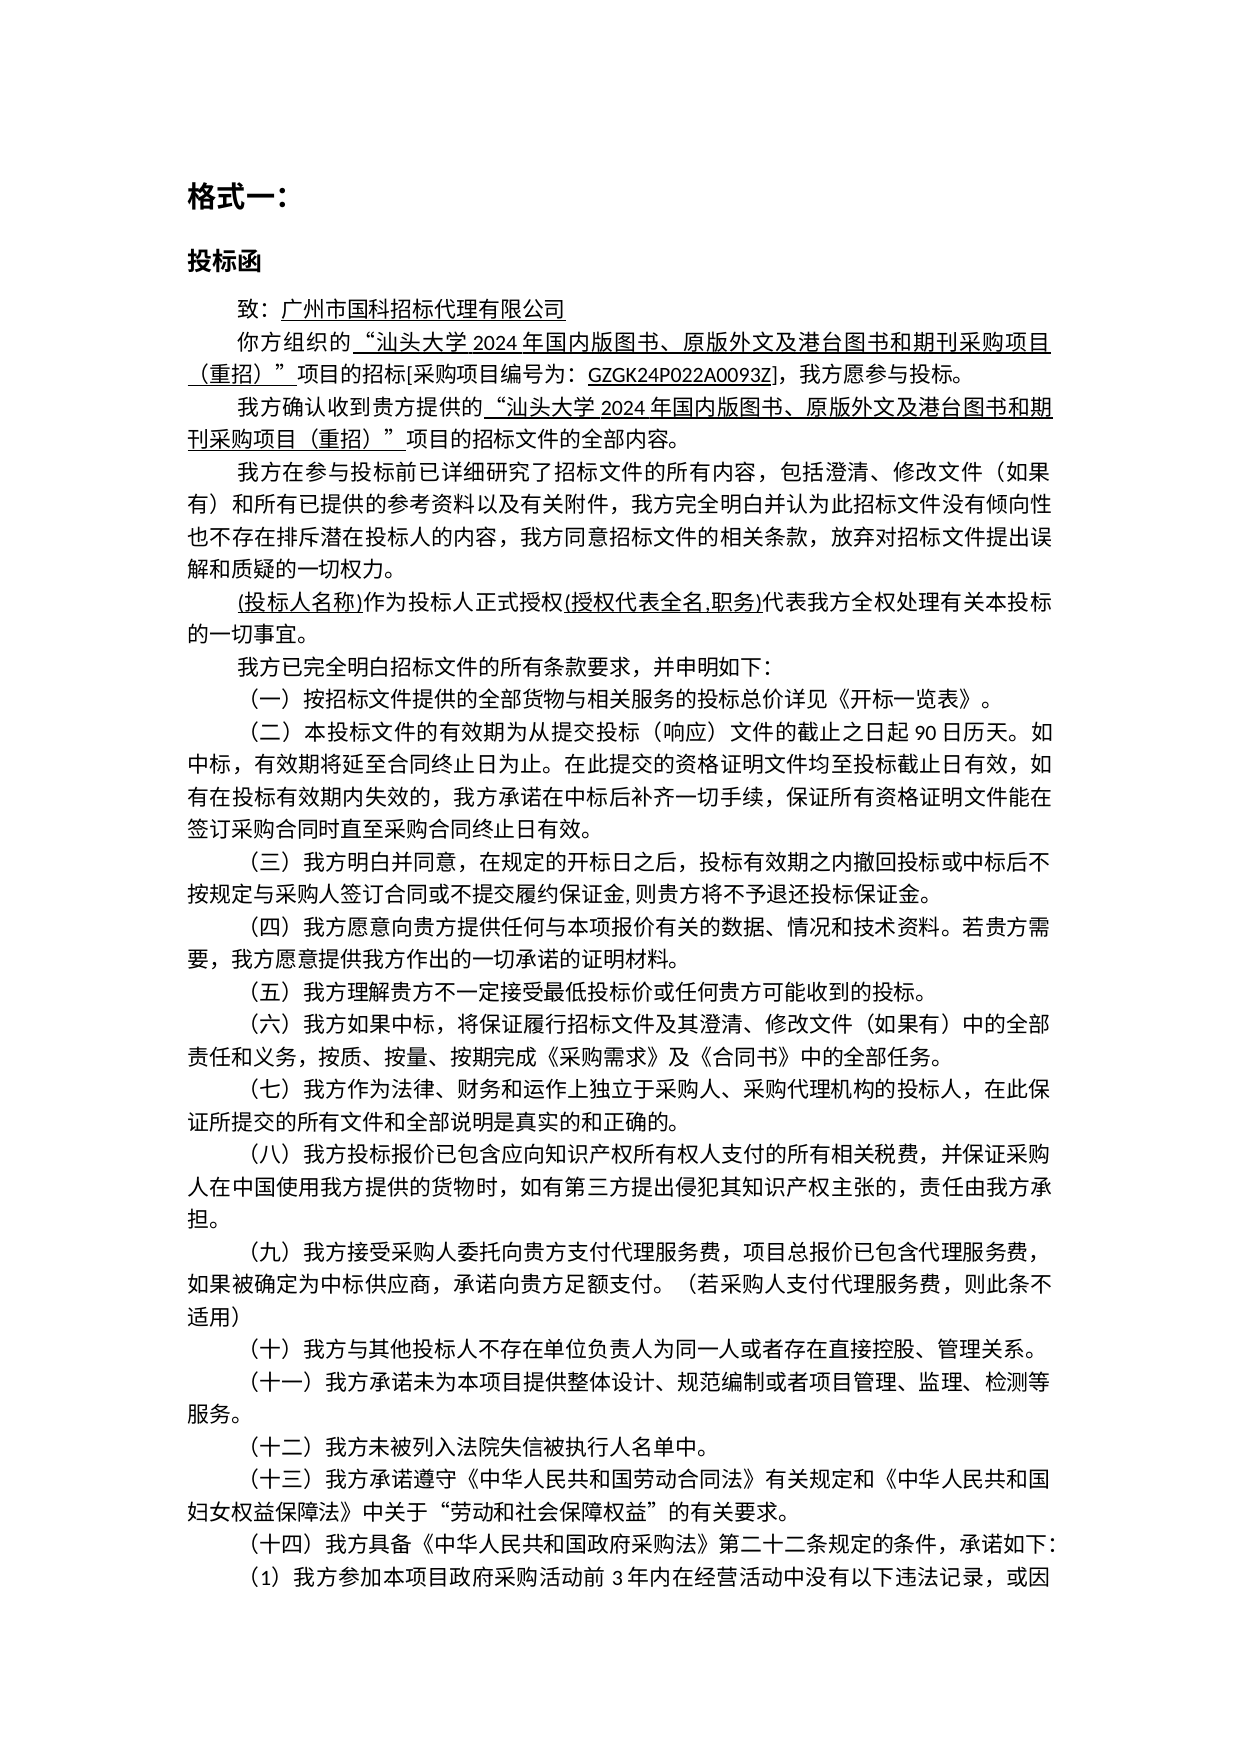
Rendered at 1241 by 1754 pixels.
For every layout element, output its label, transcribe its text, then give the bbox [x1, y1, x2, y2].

text （十四）我方具备《中华人民共和国政府采购法》第二十二条规定的条件，承诺如下： [187, 1527, 1053, 1559]
text （七）我方作为法律、财务和运作上独立于采购人、采购代理机构的投标人，在此保证所提交的所有文件和全部说明是真实的和正确的。 [187, 1072, 1053, 1137]
text （十一）我方承诺未为本项目提供整体设计、规范编制或者项目管理、监理、检测等服务。 [187, 1364, 1053, 1429]
text 我方确认收到贵方提供的“汕头大学2024年国内版图书、原版外文及港台图书和期刊采购项目（重招）”项目的招标文件的全部内容。 [187, 389, 1053, 454]
text （三）我方明白并同意，在规定的开标日之后，投标有效期之内撤回投标或中标后不按规定与采购人签订合同或不提交履约保证金, 则贵方将不予退还投标保证金。 [187, 844, 1053, 909]
text 你方组织的“汕头大学2024年国内版图书、原版外文及港台图书和期刊采购项目（重招）”项目的招标[采购项目编号为：GZGK24P022A0093Z]，我方愿参与投标。 [187, 324, 1053, 389]
text （九）我方接受采购人委托向贵方支付代理服务费，项目总报价已包含代理服务费，如果被确定为中标供应商，承诺向贵方足额支付。（若采购人支付代理服务费，则此条不适用） [187, 1234, 1053, 1332]
text 致：广州市国科招标代理有限公司 [187, 292, 1053, 324]
text （十二）我方未被列入法院失信被执行人名单中。 [187, 1429, 1053, 1462]
text （十三）我方承诺遵守《中华人民共和国劳动合同法》有关规定和《中华人民共和国妇女权益保障法》中关于“劳动和社会保障权益”的有关要求。 [187, 1462, 1053, 1527]
text 投标函 [187, 227, 1053, 292]
text 我方已完全明白招标文件的所有条款要求，并申明如下： [187, 649, 1053, 682]
text （一）按招标文件提供的全部货物与相关服务的投标总价详见《开标一览表》。 [187, 682, 1053, 714]
text (投标人名称)作为投标人正式授权(授权代表全名,职务)代表我方全权处理有关本投标的一切事宜。 [187, 584, 1053, 649]
text （八）我方投标报价已包含应向知识产权所有权人支付的所有相关税费，并保证采购人在中国使用我方提供的货物时，如有第三方提出侵犯其知识产权主张的，责任由我方承担。 [187, 1137, 1053, 1234]
text 我方在参与投标前已详细研究了招标文件的所有内容，包括澄清、修改文件（如果有）和所有已提供的参考资料以及有关附件，我方完全明白并认为此招标文件没有倾向性，也不存在排斥潜在投标人的内容，我方同意招标文件的相关条款，放弃对招标文件提出误解和质疑的一切权力。 [187, 454, 1053, 584]
text （十）我方与其他投标人不存在单位负责人为同一人或者存在直接控股、管理关系。 [187, 1332, 1053, 1364]
text 格式一： [187, 162, 1053, 227]
text （五）我方理解贵方不一定接受最低投标价或任何贵方可能收到的投标。 [187, 974, 1053, 1007]
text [187, 1559, 1053, 1592]
text （四）我方愿意向贵方提供任何与本项报价有关的数据、情况和技术资料。若贵方需要，我方愿意提供我方作出的一切承诺的证明材料。 [187, 909, 1053, 974]
text （二）本投标文件的有效期为从提交投标（响应）文件的截止之日起90日历天。如中标，有效期将延至合同终止日为止。在此提交的资格证明文件均至投标截止日有效，如有在投标有效期内失效的，我方承诺在中标后补齐一切手续，保证所有资格证明文件能在签订采购合同时直至采购合同终止日有效。 [187, 714, 1053, 844]
text （六）我方如果中标，将保证履行招标文件及其澄清、修改文件（如果有）中的全部责任和义务，按质、按量、按期完成《采购需求》及《合同书》中的全部任务。 [187, 1007, 1053, 1072]
